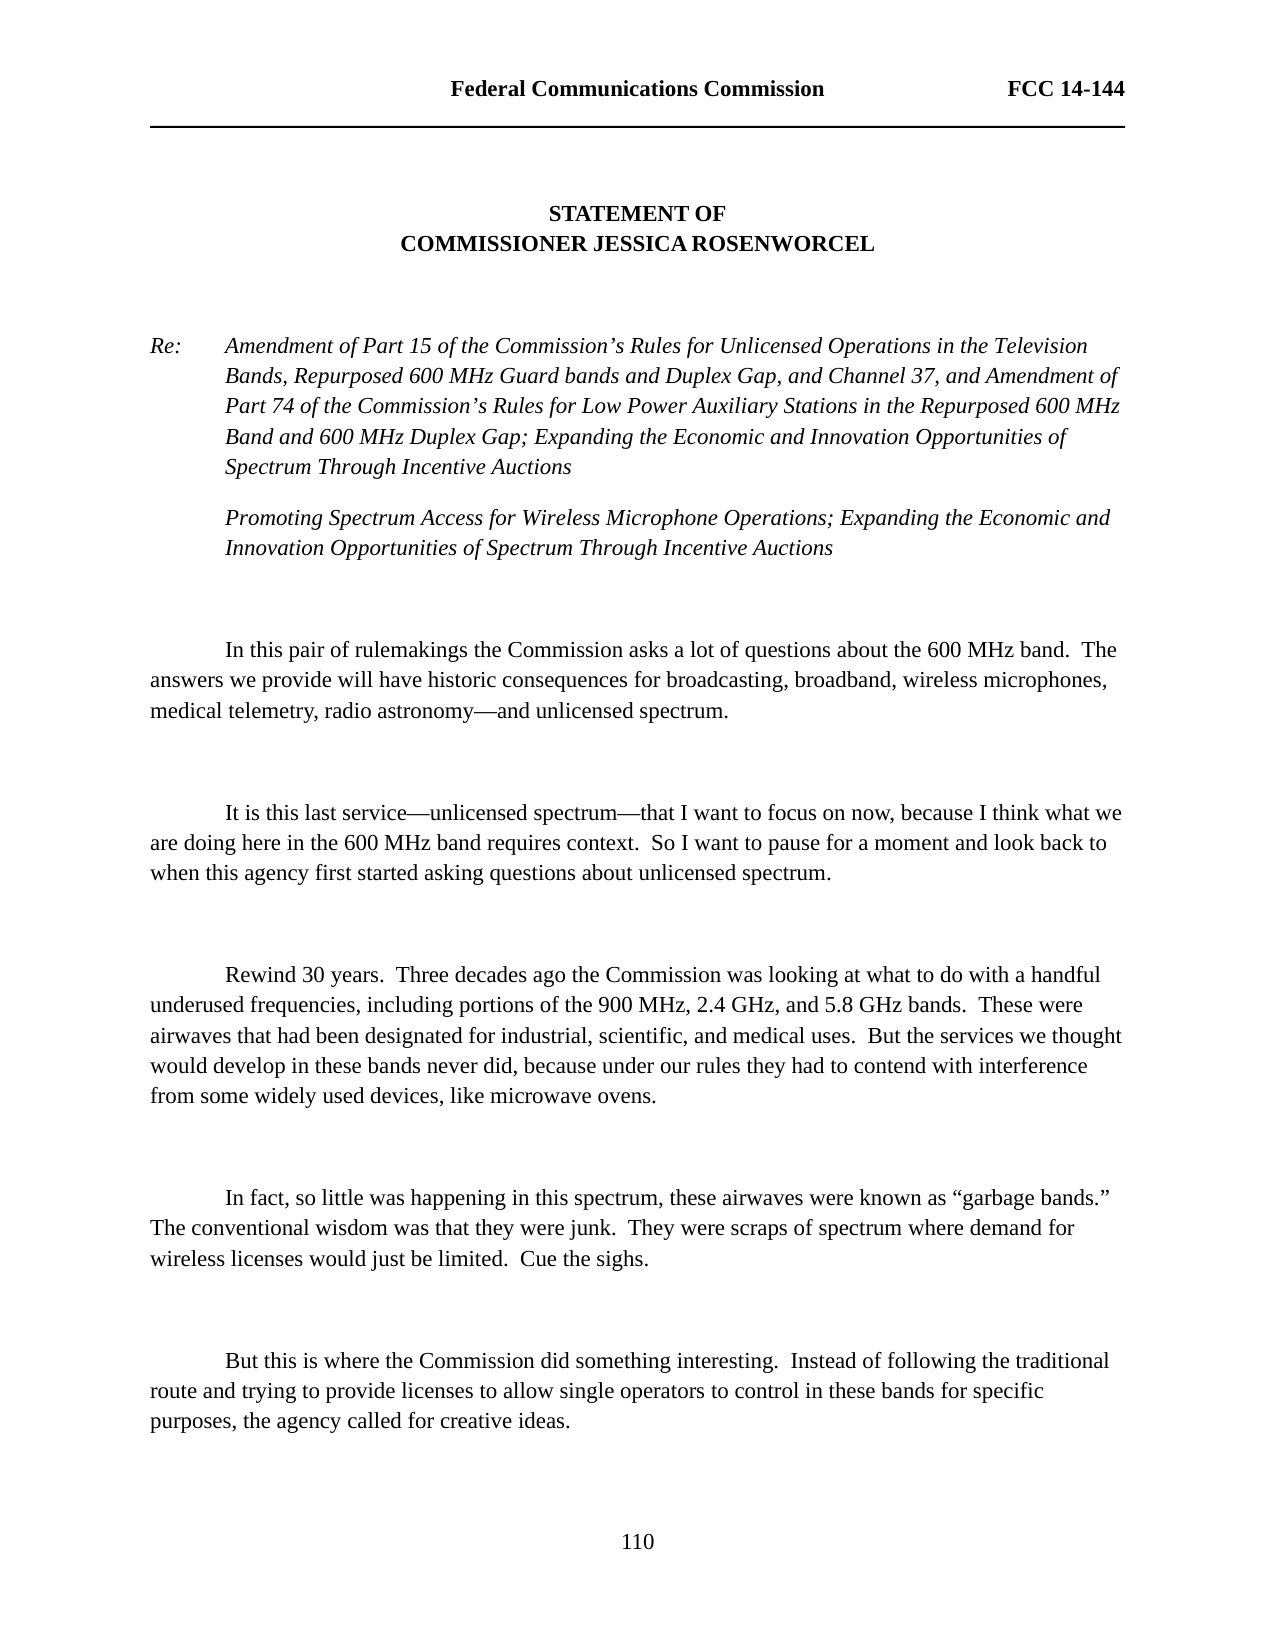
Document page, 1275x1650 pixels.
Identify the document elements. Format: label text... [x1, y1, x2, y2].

text Re: Amendment of Part 15 of the Commission’s Rules for Unlicensed Operations in the Television Bands, Repurposed 600 MHz Guard bands and Duplex Gap, and Channel 37, and Amendment of Part 74 of the Commission’s Rules for Low Power Auxiliary Stations in the Repurposed 600 MHz Band and 600 MHz Duplex Gap; Expanding the Economic and Innovation Opportunities of Spectrum Through Incentive Auctions [150, 332, 1125, 479]
text In this pair of rulemakings the Commission asks a lot of questions about the 600 MHz band. The answers we provide will have historic consequences for broadcasting, broadband, wireless microphones, medical telemetry, radio astronomy—and unlicensed spectrum. [150, 636, 1125, 723]
text Promoting Spectrum Access for Wireless Microphone Operations; Expanding the Economic and Innovation Opportunities of Spectrum Through Incentive Auctions [225, 504, 1125, 561]
text STATEMENT OF COMMISSIONER JESSICA ROSENWORCEL [150, 200, 1125, 256]
text It is this last service—unlicensed spectrum—that I want to focus on now, because I think what we are doing here in the 600 MHz band requires context. So I want to pause for a moment and look back to when this agency first started asking questions about unlicensed spectrum. [150, 799, 1125, 886]
text But this is where the Commission did something interesting. Instead of following the traditional route and trying to provide licenses to allow single operators to control in these bands for specific purposes, the agency called for creative ideas. [150, 1347, 1125, 1433]
text Rewind 30 years. Three decades ago the Commission was looking at what to do with a handful underused frequencies, including portions of the 900 MHz, 2.4 GHz, and 5.8 GHz bands. These were airwaves that had been designated for industrial, scientific, and medical uses. But the services we thought would develop in these bands never did, because under our rules they had to contend with interference from some widely used devices, like microwave ovens. [150, 961, 1125, 1108]
text In fact, so little was happening in this spectrum, these airwaves were known as “garbage bands.” The conventional wisdom was that they were junk. They were scraps of spectrum where demand for wireless licenses would just be limited. Cue the sighs. [150, 1184, 1125, 1271]
